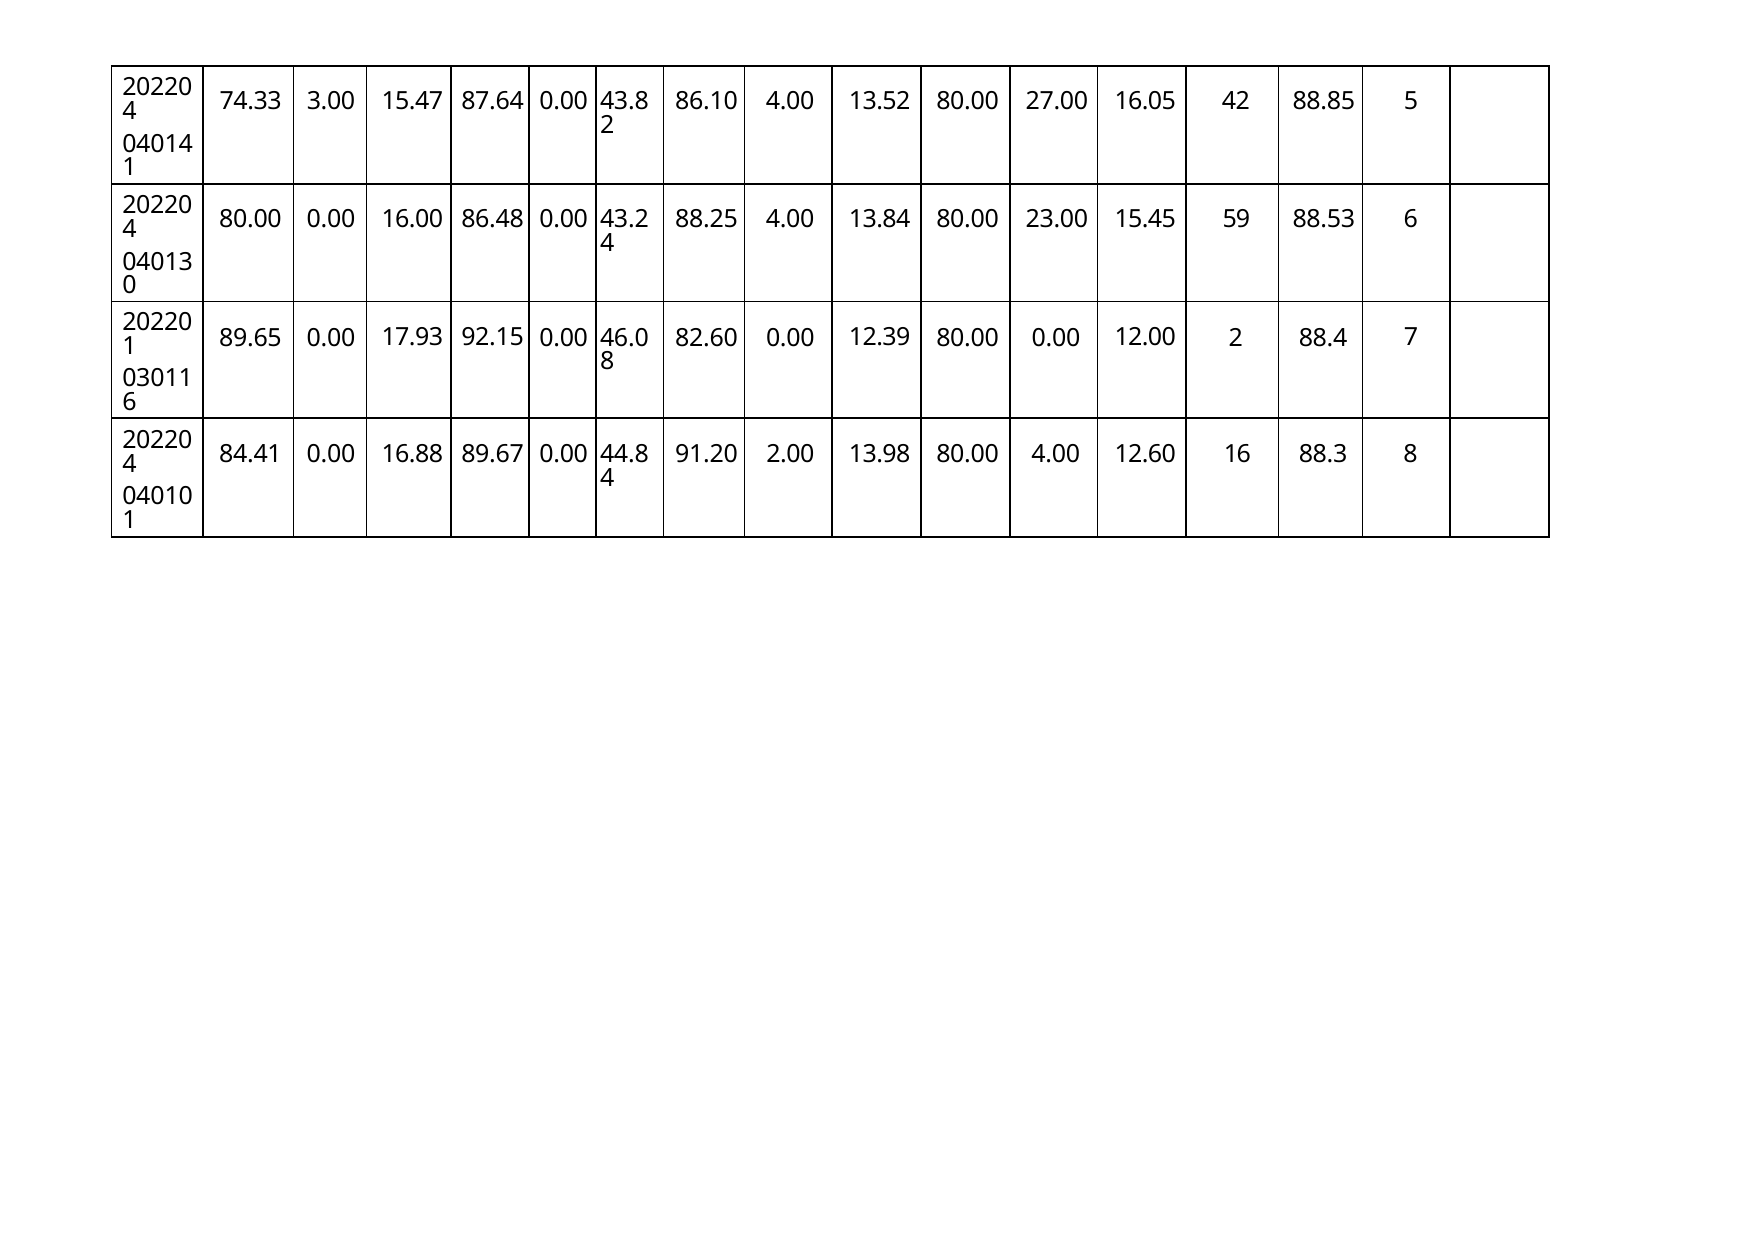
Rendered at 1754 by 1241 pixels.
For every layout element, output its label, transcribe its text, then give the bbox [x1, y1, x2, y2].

table_cell 80.00 [204, 185, 293, 301]
table_cell 0.00 [294, 185, 366, 301]
table_cell 0.00 [530, 419, 595, 536]
table_cell 80.00 [922, 67, 1009, 183]
table_cell 13.84 [833, 185, 920, 301]
table_cell 16 [1187, 419, 1278, 536]
table_cell 80.00 [922, 419, 1009, 536]
table_cell 59 [1187, 185, 1278, 301]
table_cell 0.00 [294, 302, 366, 417]
table_cell 13.98 [833, 419, 920, 536]
table_cell 0.00 [530, 67, 595, 183]
table_cell [1451, 185, 1548, 301]
table_cell 17.93 [367, 302, 450, 417]
table_cell 43.24 [597, 185, 663, 301]
table_cell 43.82 [597, 67, 663, 183]
table_cell 42 [1187, 67, 1278, 183]
table_cell 89.67 [452, 419, 528, 536]
table_cell 84.41 [204, 419, 293, 536]
table_cell 88.53 [1279, 185, 1362, 301]
table_cell 46.08 [597, 302, 663, 417]
table_cell 0.00 [530, 185, 595, 301]
table_cell 27.00 [1011, 67, 1097, 183]
table_cell 86.48 [452, 185, 528, 301]
table_cell [1451, 67, 1548, 183]
table_cell 202201 030116 [112, 302, 202, 417]
table_cell 0.00 [294, 419, 366, 536]
table_cell 0.00 [530, 302, 595, 417]
table_cell 23.00 [1011, 185, 1097, 301]
table_cell 86.10 [664, 67, 744, 183]
table_cell 5 [1363, 67, 1449, 183]
table_cell 16.05 [1098, 67, 1185, 183]
table_cell 202204 040101 [112, 419, 202, 536]
table_cell 88.3 [1279, 419, 1362, 536]
table_cell 7 [1363, 302, 1449, 417]
table_cell 3.00 [294, 67, 366, 183]
table_cell 82.60 [664, 302, 744, 417]
table_cell 4.00 [1011, 419, 1097, 536]
table_cell 92.15 [452, 302, 528, 417]
table_cell 6 [1363, 185, 1449, 301]
table_cell 12.39 [833, 302, 920, 417]
table_cell 12.00 [1098, 302, 1185, 417]
table_cell 88.4 [1279, 302, 1362, 417]
table_cell 80.00 [922, 185, 1009, 301]
table_cell 88.85 [1279, 67, 1362, 183]
table_cell 13.52 [833, 67, 920, 183]
table_cell [1451, 302, 1548, 417]
table_cell 88.25 [664, 185, 744, 301]
table_cell 2 [1187, 302, 1278, 417]
table_cell 0.00 [745, 302, 831, 417]
table_cell 15.45 [1098, 185, 1185, 301]
table_cell 91.20 [664, 419, 744, 536]
table_cell 4.00 [745, 185, 831, 301]
table_cell [1451, 419, 1548, 536]
table_cell 74.33 [204, 67, 293, 183]
table_cell 16.00 [367, 185, 450, 301]
table_cell 202204 040130 [112, 185, 202, 301]
table_cell 4.00 [745, 67, 831, 183]
table_cell 12.60 [1098, 419, 1185, 536]
table_cell 15.47 [367, 67, 450, 183]
table_cell 87.64 [452, 67, 528, 183]
table_cell 2.00 [745, 419, 831, 536]
table_cell 0.00 [1011, 302, 1097, 417]
table_cell 8 [1363, 419, 1449, 536]
table_cell 16.88 [367, 419, 450, 536]
table_cell 89.65 [204, 302, 293, 417]
table_cell 80.00 [922, 302, 1009, 417]
table_cell 44.84 [597, 419, 663, 536]
table_cell 202204 040141 [112, 67, 202, 183]
